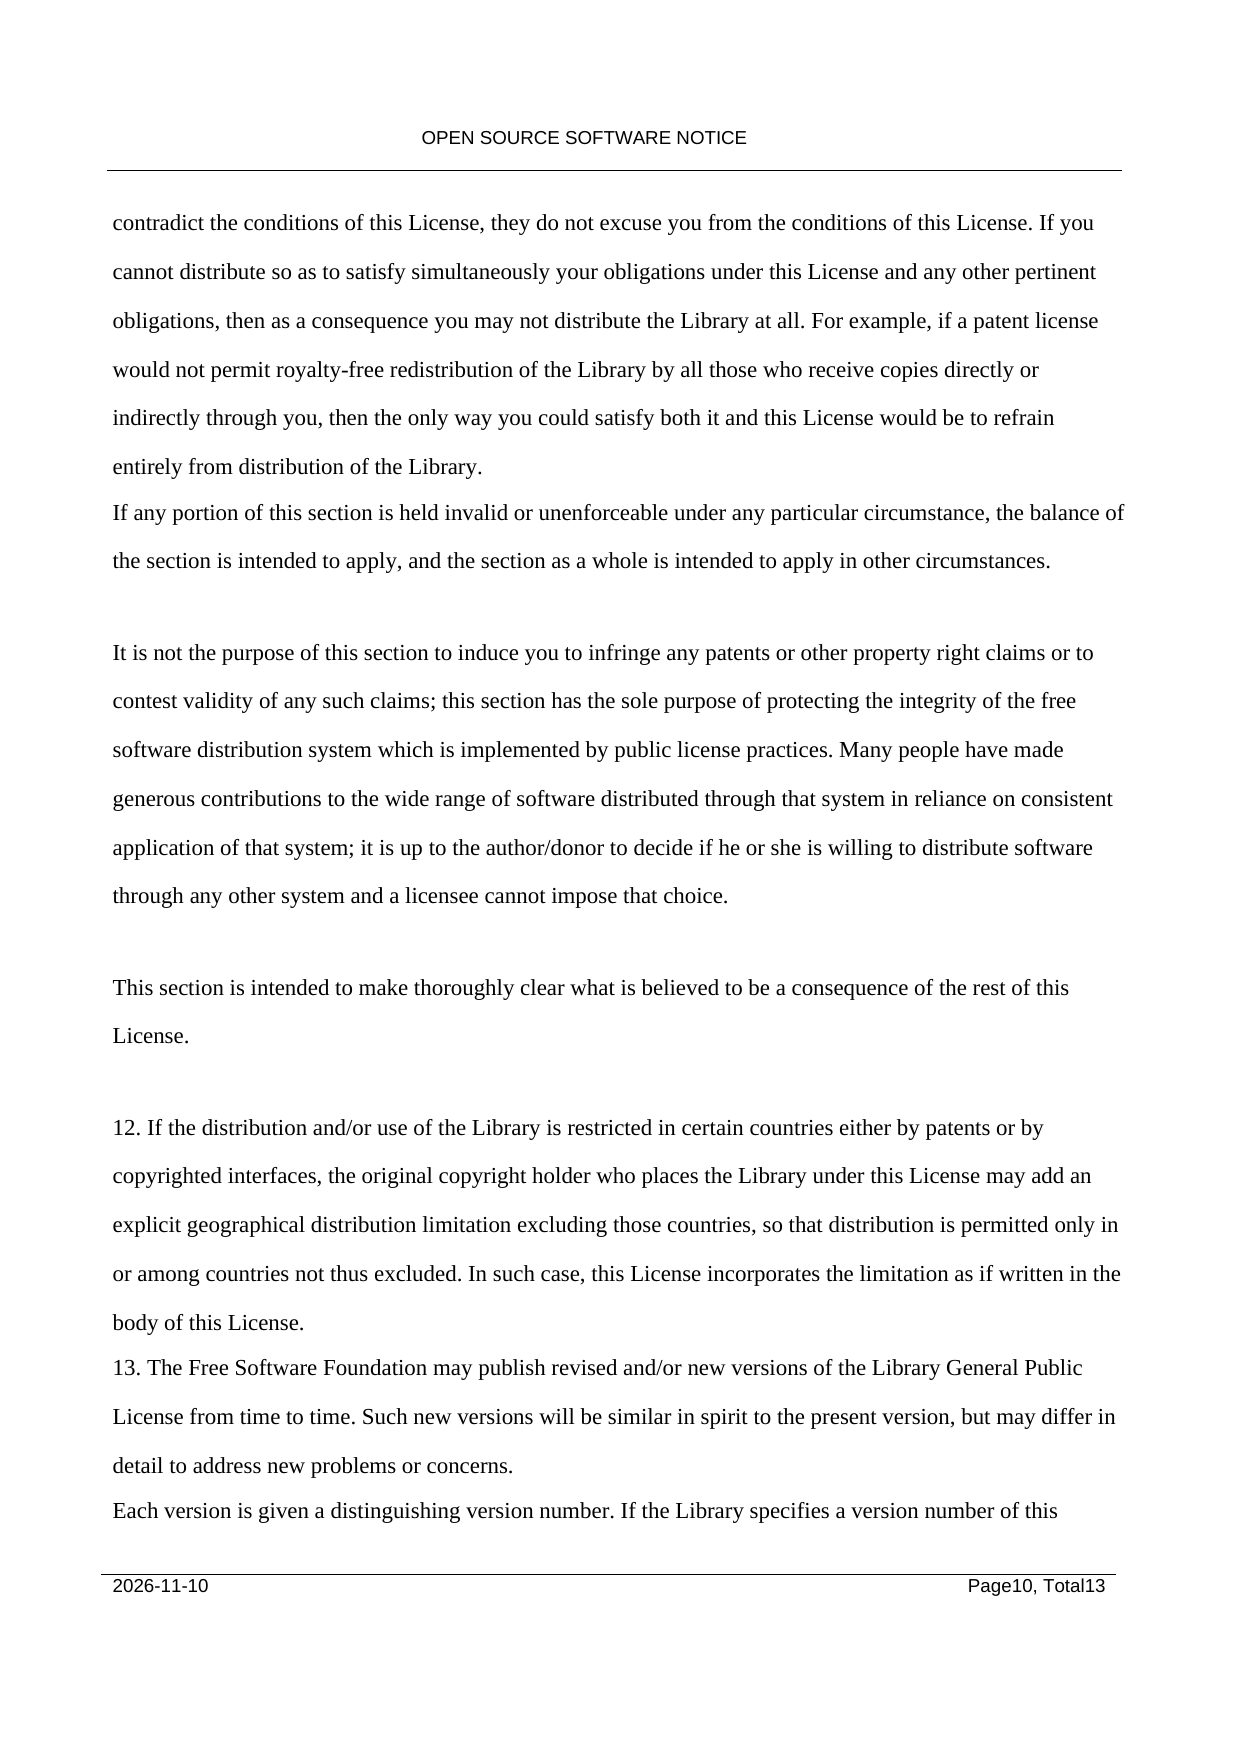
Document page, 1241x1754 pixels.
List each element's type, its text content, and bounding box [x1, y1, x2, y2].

text It is not the purpose of this section to induce you to infringe any patents or other property right claims or to contest validity of any such claims; this section has the sole purpose of protecting the integrity of the free software distribution system which is implemented by public license practices. Many people have made generous contributions to the wide range of software distributed through that system in reliance on consistent application of that system; it is up to the author/donor to decide if he or she is willing to distribute software through any other system and a licensee cannot impose that choice. [112, 636, 1128, 912]
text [112, 1494, 1128, 1527]
text If any portion of this section is held invalid or unenforceable under any particular circumstance, the balance of the section is intended to apply, and the section as a whole is intended to apply in other circumstances. [112, 496, 1128, 577]
text This section is intended to make thoroughly clear what is believed to be a consequence of the rest of this License. [112, 971, 1128, 1052]
text 12. If the distribution and/or use of the Library is restricted in certain countries either by patents or by copyrighted interfaces, the original copyright holder who places the Library under this License may add an explicit geographical distribution limitation excluding those countries, so that distribution is permitted only in or among countries not thus excluded. In such case, this License incorporates the limitation as if written in the body of this License. [112, 1111, 1128, 1338]
text 13. The Free Software Foundation may publish revised and/or new versions of the Library General Public License from time to time. Such new versions will be similar in spirit to the present version, but may differ in detail to address new problems or concerns. [112, 1351, 1128, 1481]
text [112, 206, 1128, 483]
